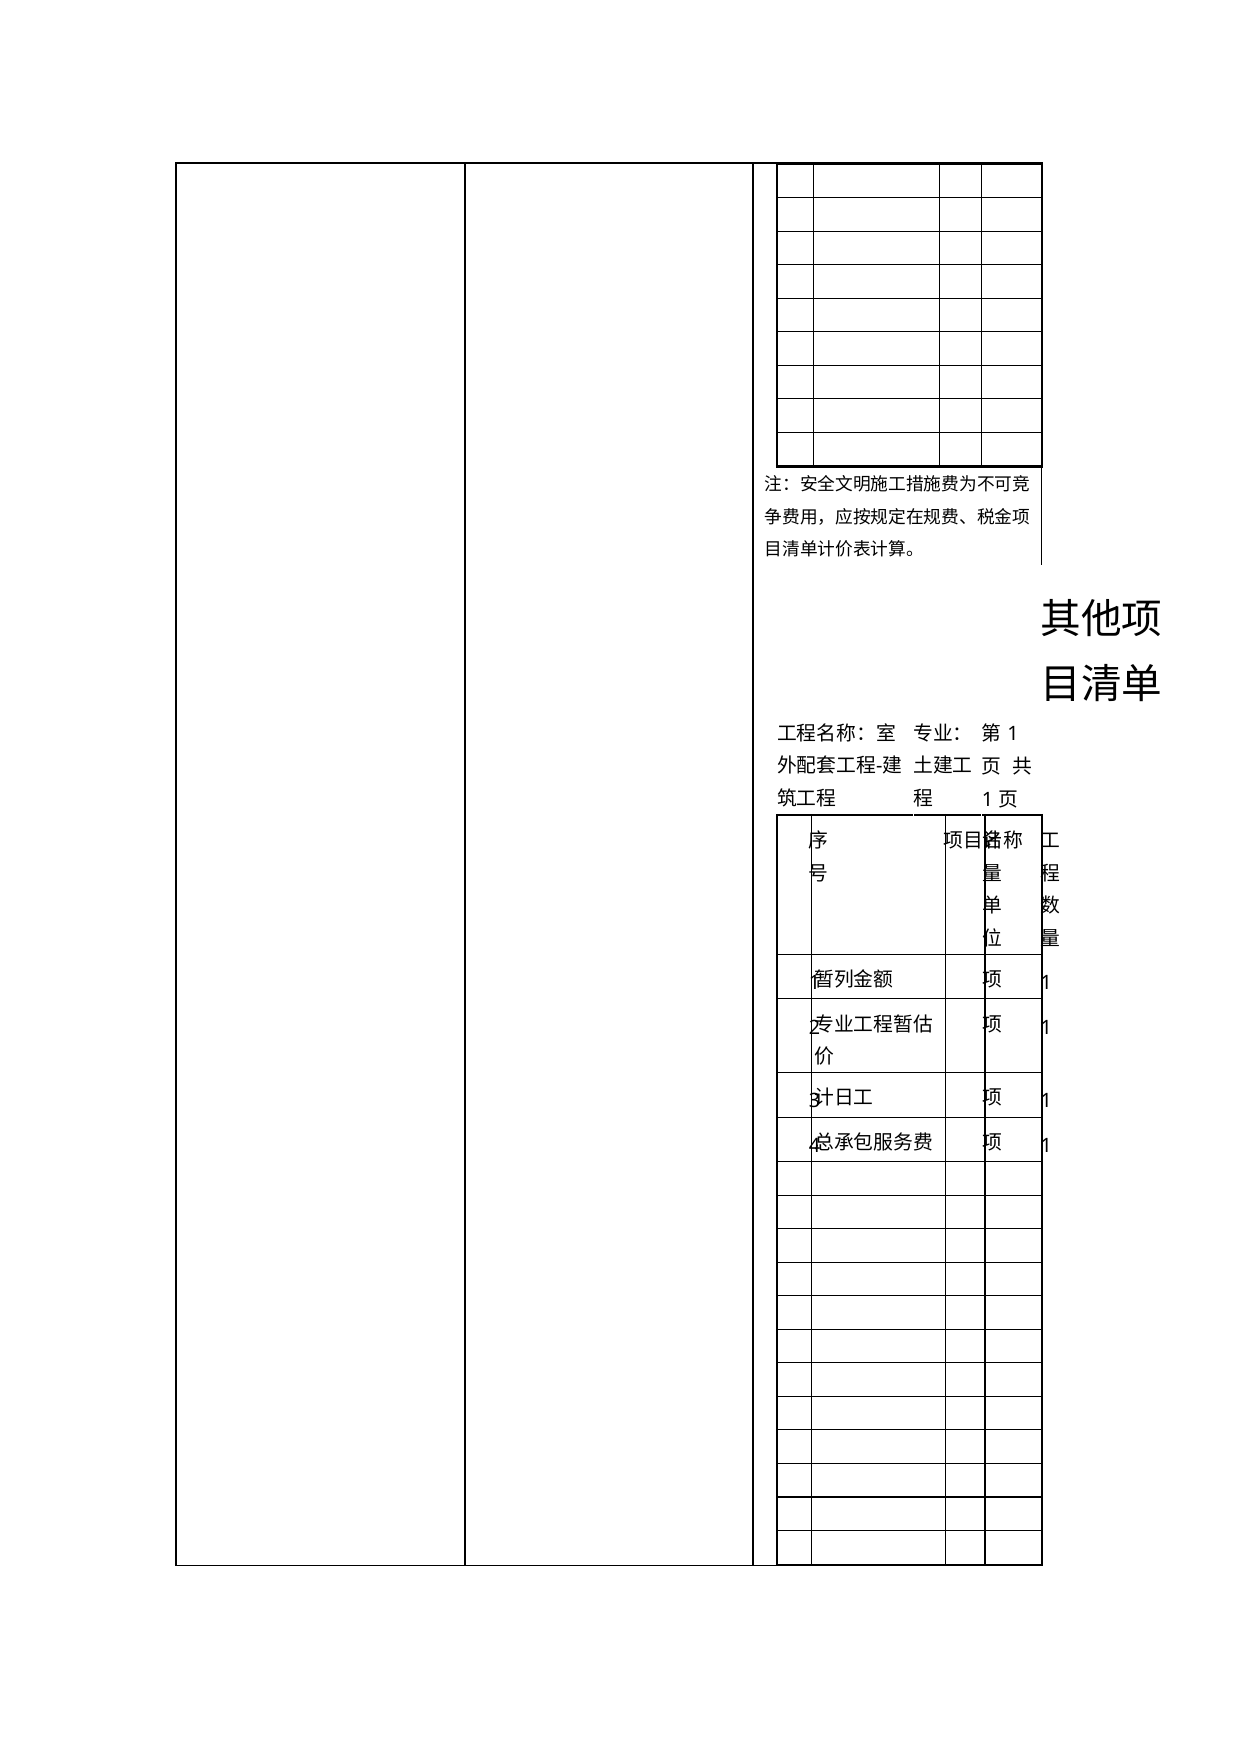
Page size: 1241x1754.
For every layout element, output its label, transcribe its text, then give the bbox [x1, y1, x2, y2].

table_cell 1 [177, 164, 464, 1564]
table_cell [754, 164, 1041, 1564]
table_cell [466, 164, 752, 1564]
